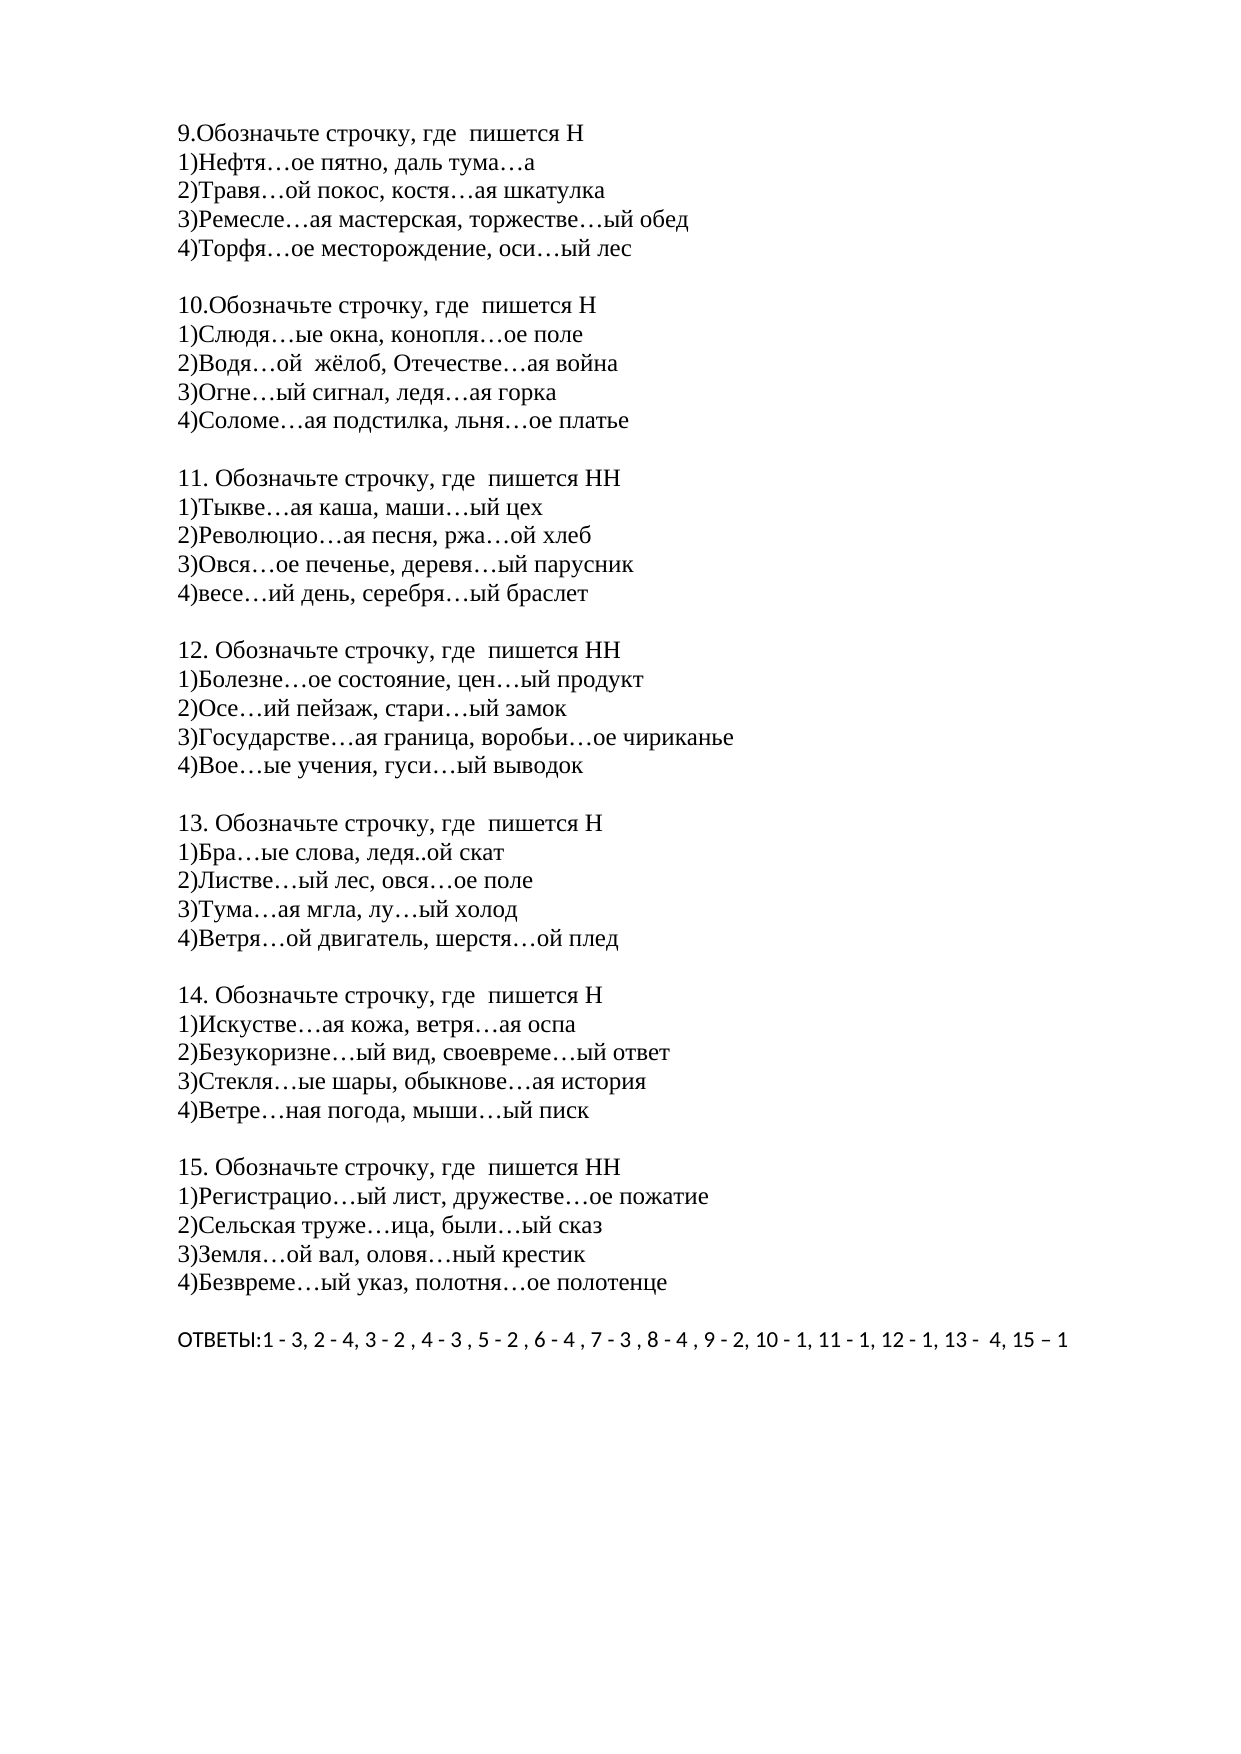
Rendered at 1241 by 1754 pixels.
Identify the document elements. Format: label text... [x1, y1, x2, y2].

text 1)Бра…ые слова, ледя..ой скат [177, 837, 1152, 866]
text 3)Государстве…ая граница, воробьи…ое чириканье [177, 722, 1152, 751]
text 1)Слюдя…ые окна, конопля…ое поле [177, 319, 1152, 348]
text 4)Ветря…ой двигатель, шерстя…ой плед [177, 923, 1152, 952]
text 3)Земля…ой вал, оловя…ный крестик [177, 1239, 1152, 1267]
text 4)Соломе…ая подстилка, льня…ое платье [177, 406, 1152, 434]
text 4)Безвреме…ый указ, полотня…ое полотенце [177, 1267, 1152, 1296]
text 2)Травя…ой покос, костя…ая шкатулка [177, 176, 1152, 204]
text 2)Осе…ий пейзаж, стари…ый замок [177, 693, 1152, 722]
text 9.Обозначьте строчку, где пишется Н [177, 118, 1152, 147]
text 1)Болезне…ое состояние, цен…ый продукт [177, 664, 1152, 693]
text 2)Листве…ый лес, овся…ое поле [177, 866, 1152, 894]
text 1)Тыкве…ая каша, маши…ый цех [177, 492, 1152, 521]
text 13. Обозначьте строчку, где пишется Н [177, 808, 1152, 837]
text 3)Ремесле…ая мастерская, торжестве…ый обед [177, 204, 1152, 233]
text 12. Обозначьте строчку, где пишется НН [177, 636, 1152, 664]
text 3)Овся…ое печенье, деревя…ый парусник [177, 549, 1152, 578]
text 4)Торфя…ое месторождение, оси…ый лес [177, 233, 1152, 262]
text 4)Вое…ые учения, гуси…ый выводок [177, 751, 1152, 779]
text 10.Обозначьте строчку, где пишется Н [177, 291, 1152, 319]
text 15. Обозначьте строчку, где пишется НН [177, 1152, 1152, 1181]
text 2)Сельская труже…ица, были…ый сказ [177, 1210, 1152, 1239]
text 2)Безукоризне…ый вид, своевреме…ый ответ [177, 1037, 1152, 1066]
text 2)Водя…ой жёлоб, Отечестве…ая война [177, 348, 1152, 377]
text 4)весе…ий день, серебря…ый браслет [177, 578, 1152, 607]
text 11. Обозначьте строчку, где пишется НН [177, 463, 1152, 492]
text 1)Нефтя…ое пятно, даль тума…а [177, 147, 1152, 176]
text 4)Ветре…ная погода, мыши…ый писк [177, 1095, 1152, 1124]
text 3)Стекля…ые шары, обыкнове…ая история [177, 1066, 1152, 1095]
text 1)Искустве…ая кожа, ветря…ая оспа [177, 1009, 1152, 1037]
text 14. Обозначьте строчку, где пишется Н [177, 980, 1152, 1009]
text 1)Регистрацио…ый лист, дружестве…ое пожатие [177, 1181, 1152, 1210]
text 3)Тума…ая мгла, лу…ый холод [177, 894, 1152, 923]
text ОТВЕТЫ:1 - 3, 2 - 4, 3 - 2 , 4 - 3 , 5 - 2 , 6 - 4 , 7 - 3 , 8 - 4 , 9 - 2, 10 - 1, 11 - 1, 12 - 1, 13 - 4, 15 – 1 [177, 1325, 1152, 1353]
text 3)Огне…ый сигнал, ледя…ая горка [177, 377, 1152, 406]
text 2)Революцио…ая песня, ржа…ой хлеб [177, 521, 1152, 549]
